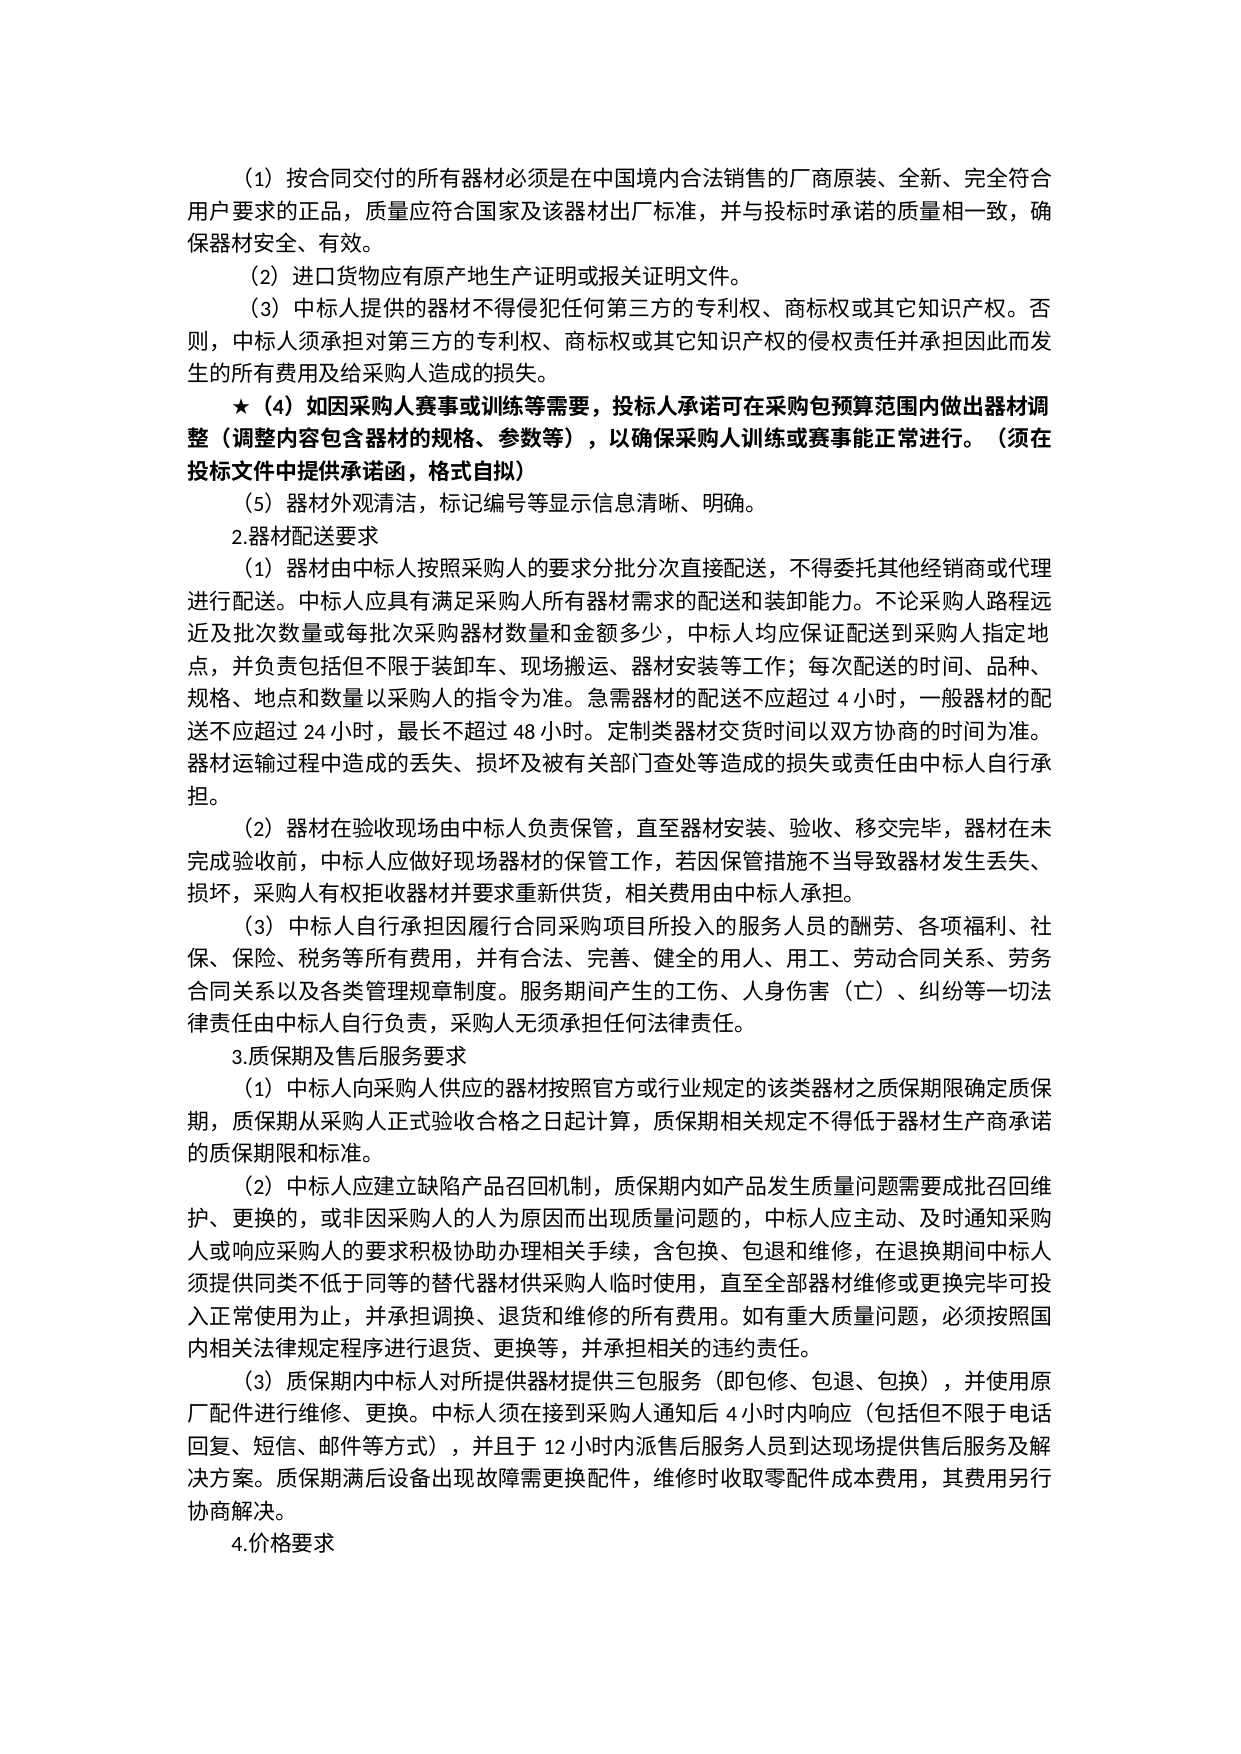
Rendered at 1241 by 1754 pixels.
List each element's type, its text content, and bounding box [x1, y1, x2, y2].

text （5）器材外观清洁，标记编号等显示信息清晰、明确。 [187, 487, 1053, 519]
text （2）中标人应建立缺陷产品召回机制，质保期内如产品发生质量问题需要成批召回维护、更换的，或非因采购人的人为原因而出现质量问题的，中标人应主动、及时通知采购人或响应采购人的要求积极协助办理相关手续，含包换、包退和维修，在退换期间中标人须提供同类不低于同等的替代器材供采购人临时使用，直至全部器材维修或更换完毕可投入正常使用为止，并承担调换、退货和维修的所有费用。如有重大质量问题，必须按照国内相关法律规定程序进行退货、更换等，并承担相关的违约责任。 [187, 1169, 1053, 1364]
text （3）中标人自行承担因履行合同采购项目所投入的服务人员的酬劳、各项福利、社保、保险、税务等所有费用，并有合法、完善、健全的用人、用工、劳动合同关系、劳务合同关系以及各类管理规章制度。服务期间产生的工伤、人身伤害（亡）、纠纷等一切法律责任由中标人自行负责，采购人无须承担任何法律责任。 [187, 909, 1053, 1039]
text （3）质保期内中标人对所提供器材提供三包服务（即包修、包退、包换），并使用原厂配件进行维修、更换。中标人须在接到采购人通知后4小时内响应（包括但不限于电话回复、短信、邮件等方式），并且于12小时内派售后服务人员到达现场提供售后服务及解决方案。质保期满后设备出现故障需更换配件，维修时收取零配件成本费用，其费用另行协商解决。 [187, 1364, 1053, 1527]
text （1）按合同交付的所有器材必须是在中国境内合法销售的厂商原装、全新、完全符合用户要求的正品，质量应符合国家及该器材出厂标准，并与投标时承诺的质量相一致，确保器材安全、有效。 [187, 162, 1053, 259]
text （1）器材由中标人按照采购人的要求分批分次直接配送，不得委托其他经销商或代理进行配送。中标人应具有满足采购人所有器材需求的配送和装卸能力。不论采购人路程远近及批次数量或每批次采购器材数量和金额多少，中标人均应保证配送到采购人指定地点，并负责包括但不限于装卸车、现场搬运、器材安装等工作；每次配送的时间、品种、规格、地点和数量以采购人的指令为准。急需器材的配送不应超过4小时，一般器材的配送不应超过24小时，最长不超过48小时。定制类器材交货时间以双方协商的时间为准。器材运输过程中造成的丢失、损坏及被有关部门查处等造成的损失或责任由中标人自行承担。 [187, 552, 1053, 812]
text （1）中标人向采购人供应的器材按照官方或行业规定的该类器材之质保期限确定质保期，质保期从采购人正式验收合格之日起计算，质保期相关规定不得低于器材生产商承诺的质保期限和标准。 [187, 1072, 1053, 1169]
text 4.价格要求 [187, 1527, 1053, 1559]
text （2）进口货物应有原产地生产证明或报关证明文件。 [187, 259, 1053, 292]
text 3.质保期及售后服务要求 [187, 1039, 1053, 1072]
text ★（4）如因采购人赛事或训练等需要，投标人承诺可在采购包预算范围内做出器材调整（调整内容包含器材的规格、参数等），以确保采购人训练或赛事能正常进行。（须在投标文件中提供承诺函，格式自拟） [187, 389, 1053, 487]
text （2）器材在验收现场由中标人负责保管，直至器材安装、验收、移交完毕，器材在未完成验收前，中标人应做好现场器材的保管工作，若因保管措施不当导致器材发生丢失、损坏，采购人有权拒收器材并要求重新供货，相关费用由中标人承担。 [187, 812, 1053, 909]
text 2.器材配送要求 [187, 519, 1053, 552]
text （3）中标人提供的器材不得侵犯任何第三方的专利权、商标权或其它知识产权。否则，中标人须承担对第三方的专利权、商标权或其它知识产权的侵权责任并承担因此而发生的所有费用及给采购人造成的损失。 [187, 292, 1053, 389]
